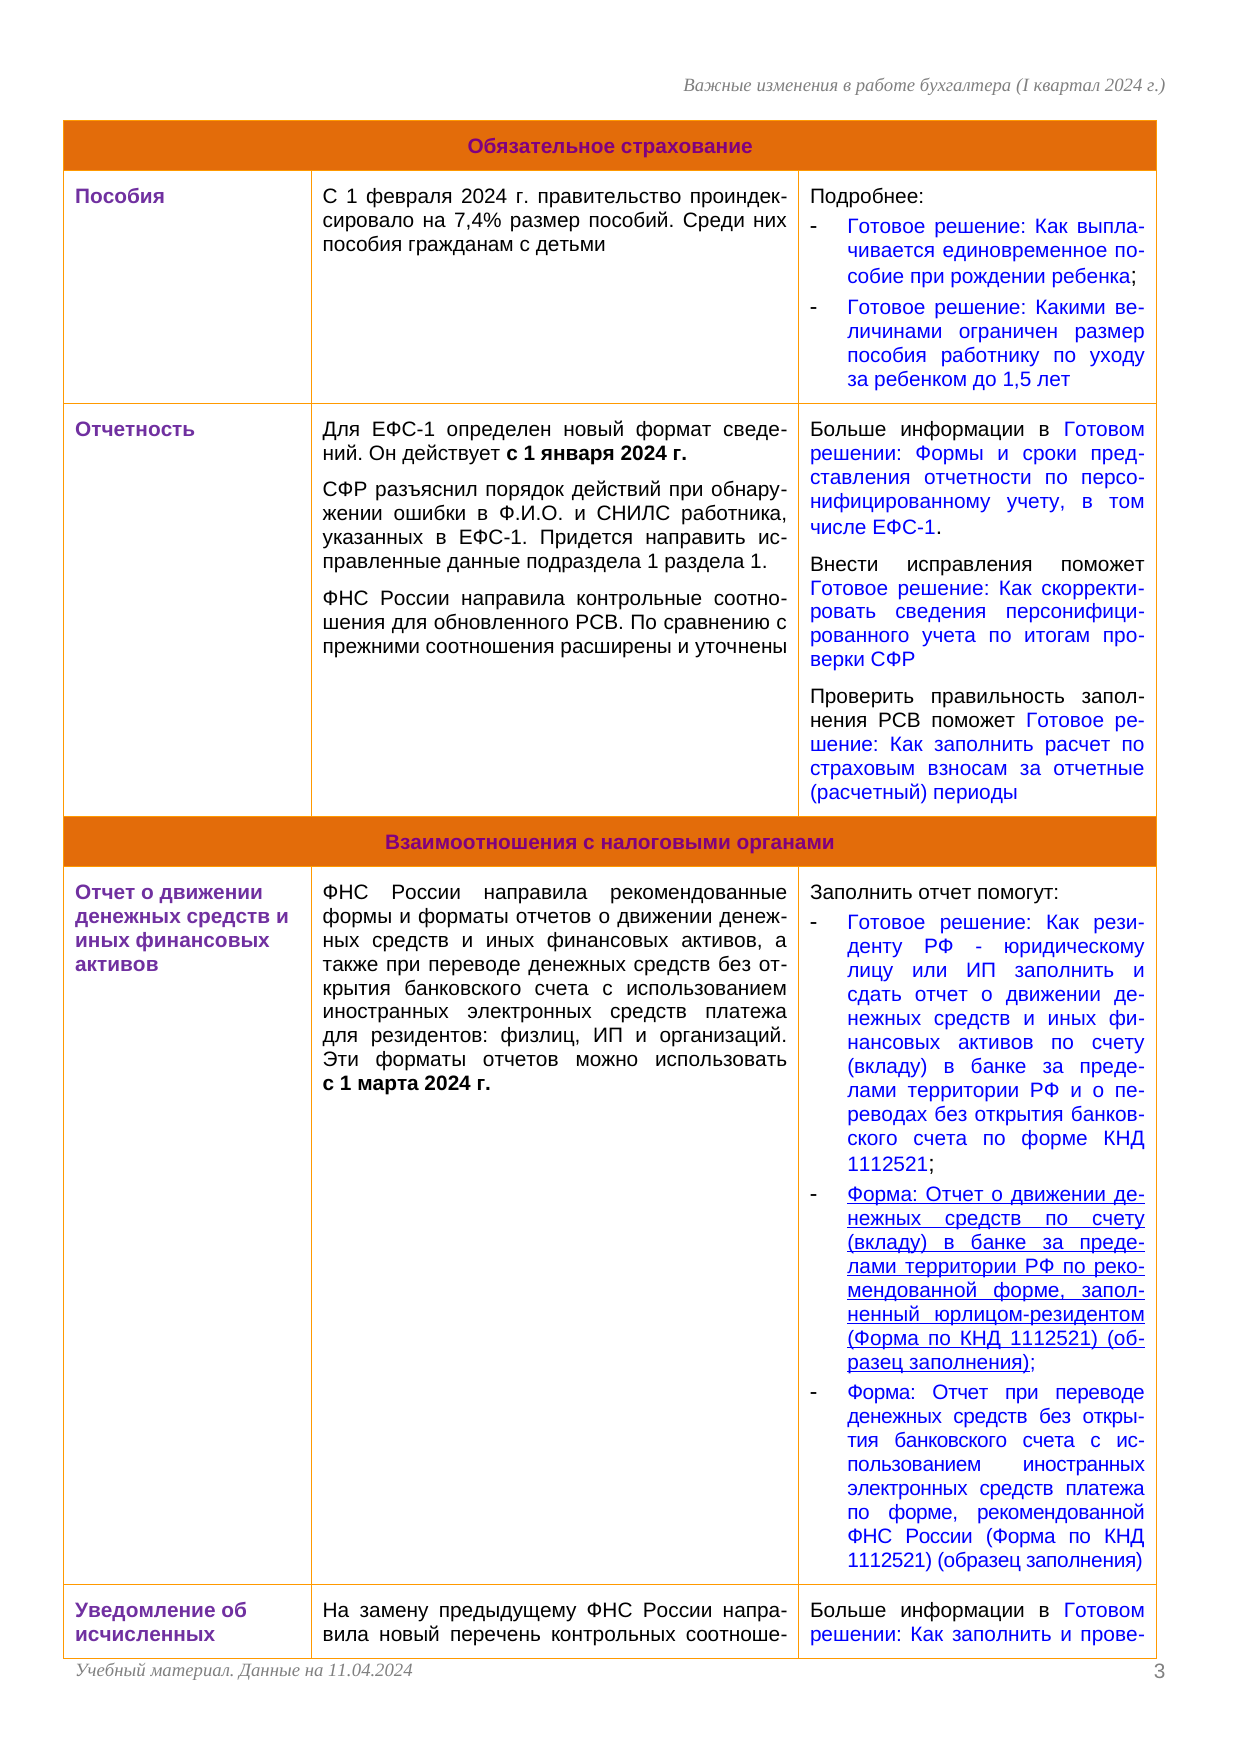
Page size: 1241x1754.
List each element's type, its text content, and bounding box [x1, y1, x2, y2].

table_cell ФНС России направила рекомендованные формы и форматы отчетов о движении денежных средств и иных финансовых активов, а также при переводе денежных средств без открытия банковского счета с использованием иностранных электронных средств платежа для резидентов: физлиц, ИП и организаций. Эти форматы отчетов можно использовать с 1 марта 2024 г. [312, 867, 798, 1584]
table_cell Взаимоотношения с налоговыми органами [64, 817, 1156, 866]
table_cell Отчетность [64, 404, 311, 816]
table_cell Отчет о движении денежных средств и иных финансовых активов [64, 867, 311, 1584]
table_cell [799, 1585, 1156, 1657]
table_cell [64, 1585, 311, 1657]
table_cell Пособия [64, 171, 311, 403]
table_cell С 1 февраля 2024 г. правительство проиндексировало на 7,4% размер пособий. Среди них пособия гражданам с детьми [312, 171, 798, 403]
table_cell Обязательное страхование [64, 121, 1156, 170]
table_cell Больше информации в Готовом решении: Формы и сроки представления отчетности по персонифицированному учету, в том числе ЕФС-1. Внести исправления поможет Готовое решение: Как скорректировать сведения персонифицированного учета по итогам проверки СФР Проверить правильность заполнения РСВ поможет Готовое решение: Как заполнить расчет по страховым взносам за отчетные (расчетный) периоды [799, 404, 1156, 816]
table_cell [312, 1585, 798, 1657]
table_cell Для ЕФС-1 определен новый формат сведений. Он действует с 1 января 2024 г. СФР разъяснил порядок действий при обнаружении ошибки в Ф.И.О. и СНИЛС работника, указанных в ЕФС-1. Придется направить исправленные данные подраздела 1 раздела 1. ФНС России направила контрольные соотношения для обновленного РСВ. По сравнению с прежними соотношения расширены и уточнены [312, 404, 798, 816]
table_cell Заполнить отчет помогут: Готовое решение: Как резиденту РФ - юридическому лицу или ИП заполнить и сдать отчет о движении денежных средств и иных финансовых активов по счету (вкладу) в банке за пределами территории РФ и о переводах без открытия банковского счета по форме КНД 1112521; Форма: Отчет о движении денежных средств по счету (вкладу) в банке за пределами территории РФ по рекомендованной форме, заполненный юрлицом-резидентом (Форма по КНД 1112521) (образец заполнения); Форма: Отчет при переводе денежных средств без открытия банковского счета с использованием иностранных электронных средств платежа по форме, рекомендованной ФНС России (Форма по КНД 1112521) (образец заполнения) [799, 867, 1156, 1584]
table_cell Подробнее: Готовое решение: Как выплачивается единовременное пособие при рождении ребенка; Готовое решение: Какими величинами ограничен размер пособия работнику по уходу за ребенком до 1,5 лет [799, 171, 1156, 403]
